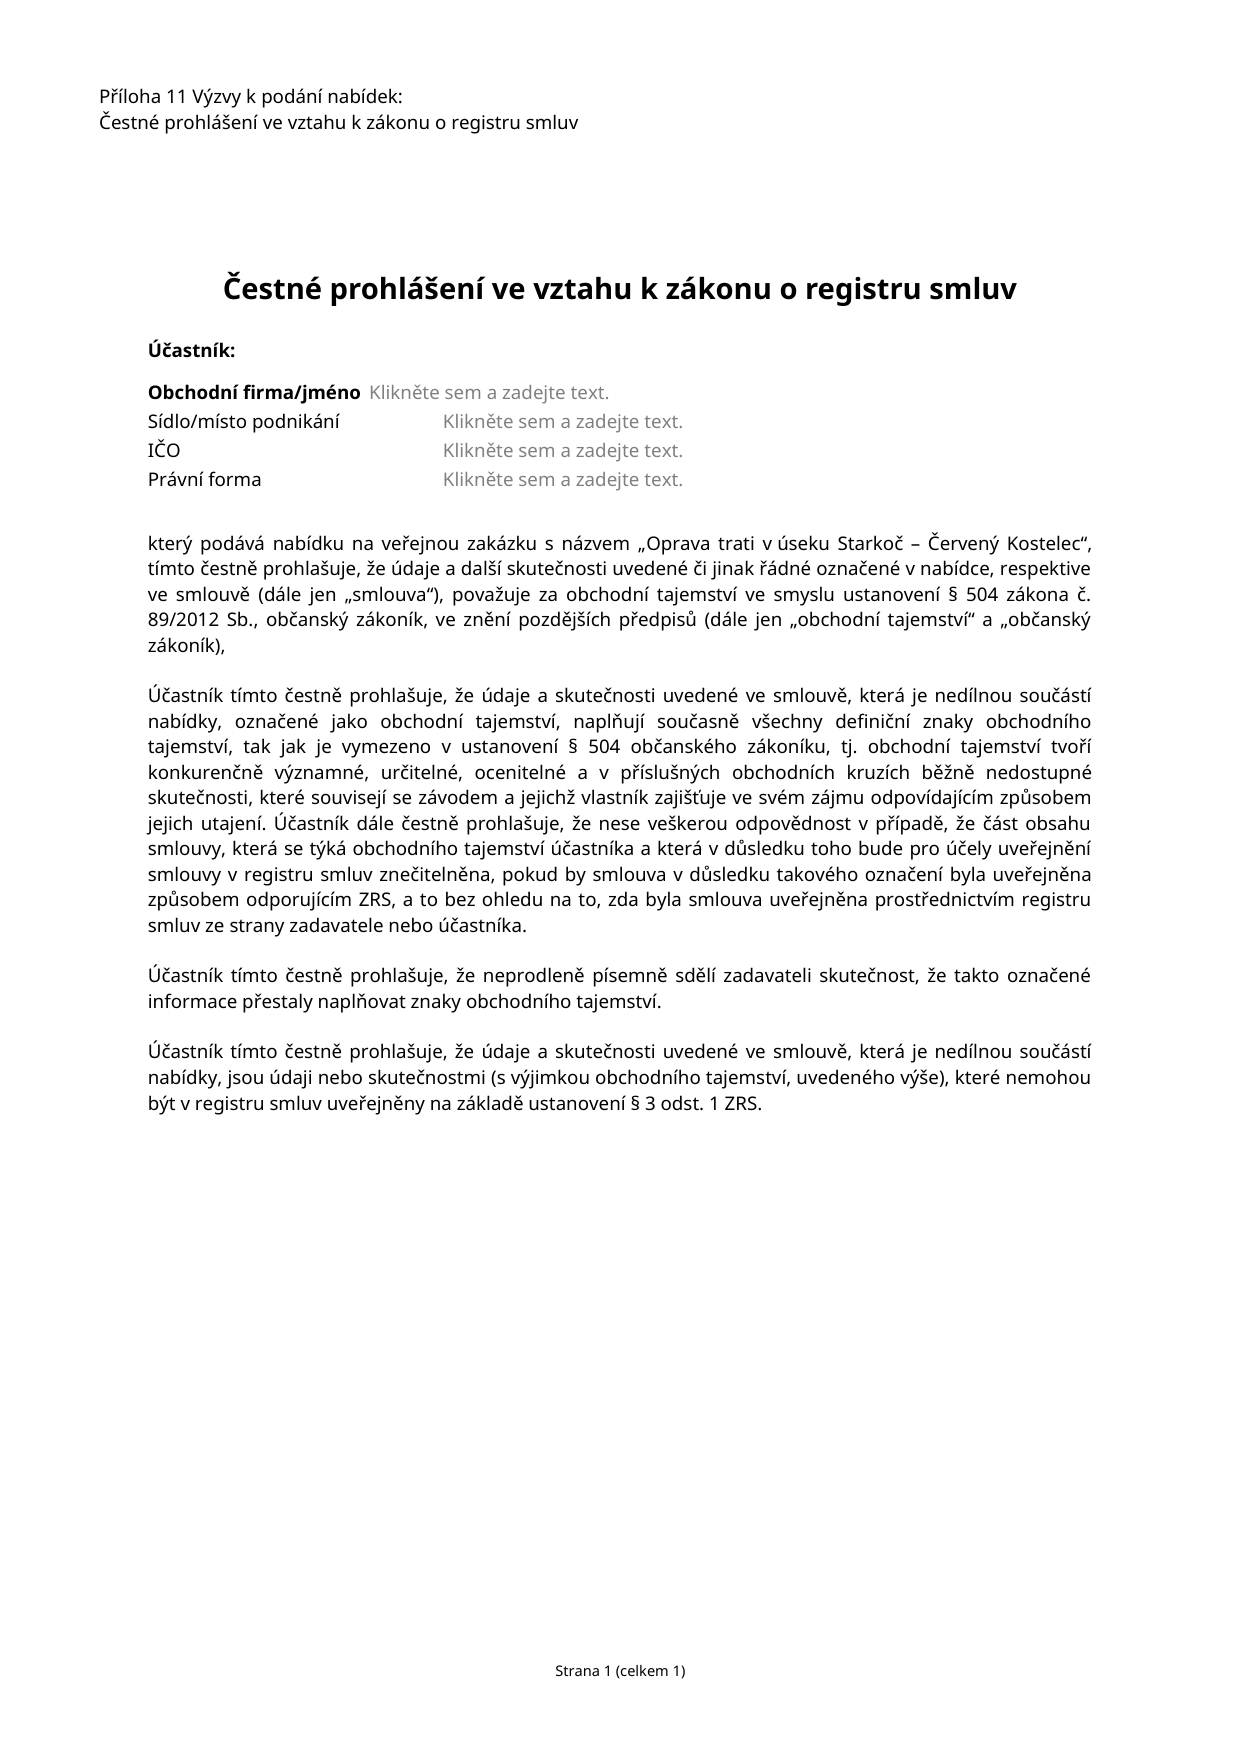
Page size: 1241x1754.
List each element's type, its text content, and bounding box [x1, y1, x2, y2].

text Účastník tímto čestně prohlašuje, že údaje a skutečnosti uvedené ve smlouvě, která je nedílnou součástí nabídky, označené jako obchodní tajemství, naplňují současně všechny definiční znaky obchodního tajemství, tak jak je vymezeno v ustanovení § 504 občanského zákoníku, tj. obchodní tajemství tvoří konkurenčně významné, určitelné, ocenitelné a v příslušných obchodních kruzích běžně nedostupné skutečnosti, které souvisejí se závodem a jejichž vlastník zajišťuje ve svém zájmu odpovídajícím způsobem jejich utajení. Účastník dále čestně prohlašuje, že nese veškerou odpovědnost v případě, že část obsahu smlouvy, která se týká obchodního tajemství účastníka a která v důsledku toho bude pro účely uveřejnění smlouvy v registru smluv znečitelněna, pokud by smlouva v důsledku takového označení byla uveřejněna způsobem odporujícím ZRS, a to bez ohledu na to, zda byla smlouva uveřejněna prostřednictvím registru smluv ze strany zadavatele nebo účastníka. [148, 683, 1093, 938]
text Obchodní firma/jméno [148, 376, 1093, 405]
text Účastník tímto čestně prohlašuje, že údaje a skutečnosti uvedené ve smlouvě, která je nedílnou součástí nabídky, jsou údaji nebo skutečnostmi (s výjimkou obchodního tajemství, uvedeného výše), které nemohou být v registru smluv uveřejněny na základě ustanovení § 3 odst. 1 ZRS. [148, 1039, 1093, 1115]
text Právní forma [148, 463, 1093, 492]
text IČO [148, 434, 1093, 463]
title Čestné prohlášení ve vztahu k zákonu o registru smluv [148, 268, 1093, 308]
text Účastník: [148, 333, 1093, 364]
text Účastník tímto čestně prohlašuje, že neprodleně písemně sdělí zadavateli skutečnost, že takto označené informace přestaly naplňovat znaky obchodního tajemství. [148, 963, 1093, 1014]
text Sídlo/místo podnikání [148, 405, 1093, 434]
text který podává nabídku na veřejnou zakázku s názvem „Oprava trati v úseku Starkoč – Červený Kostelec“, tímto čestně prohlašuje, že údaje a další skutečnosti uvedené či jinak řádné označené v nabídce, respektive ve smlouvě (dále jen „smlouva“), považuje za obchodní tajemství ve smyslu ustanovení § 504 zákona č. 89/2012 Sb., občanský zákoník, ve znění pozdějších předpisů (dále jen „obchodní tajemství“ a „občanský zákoník), [148, 530, 1093, 658]
